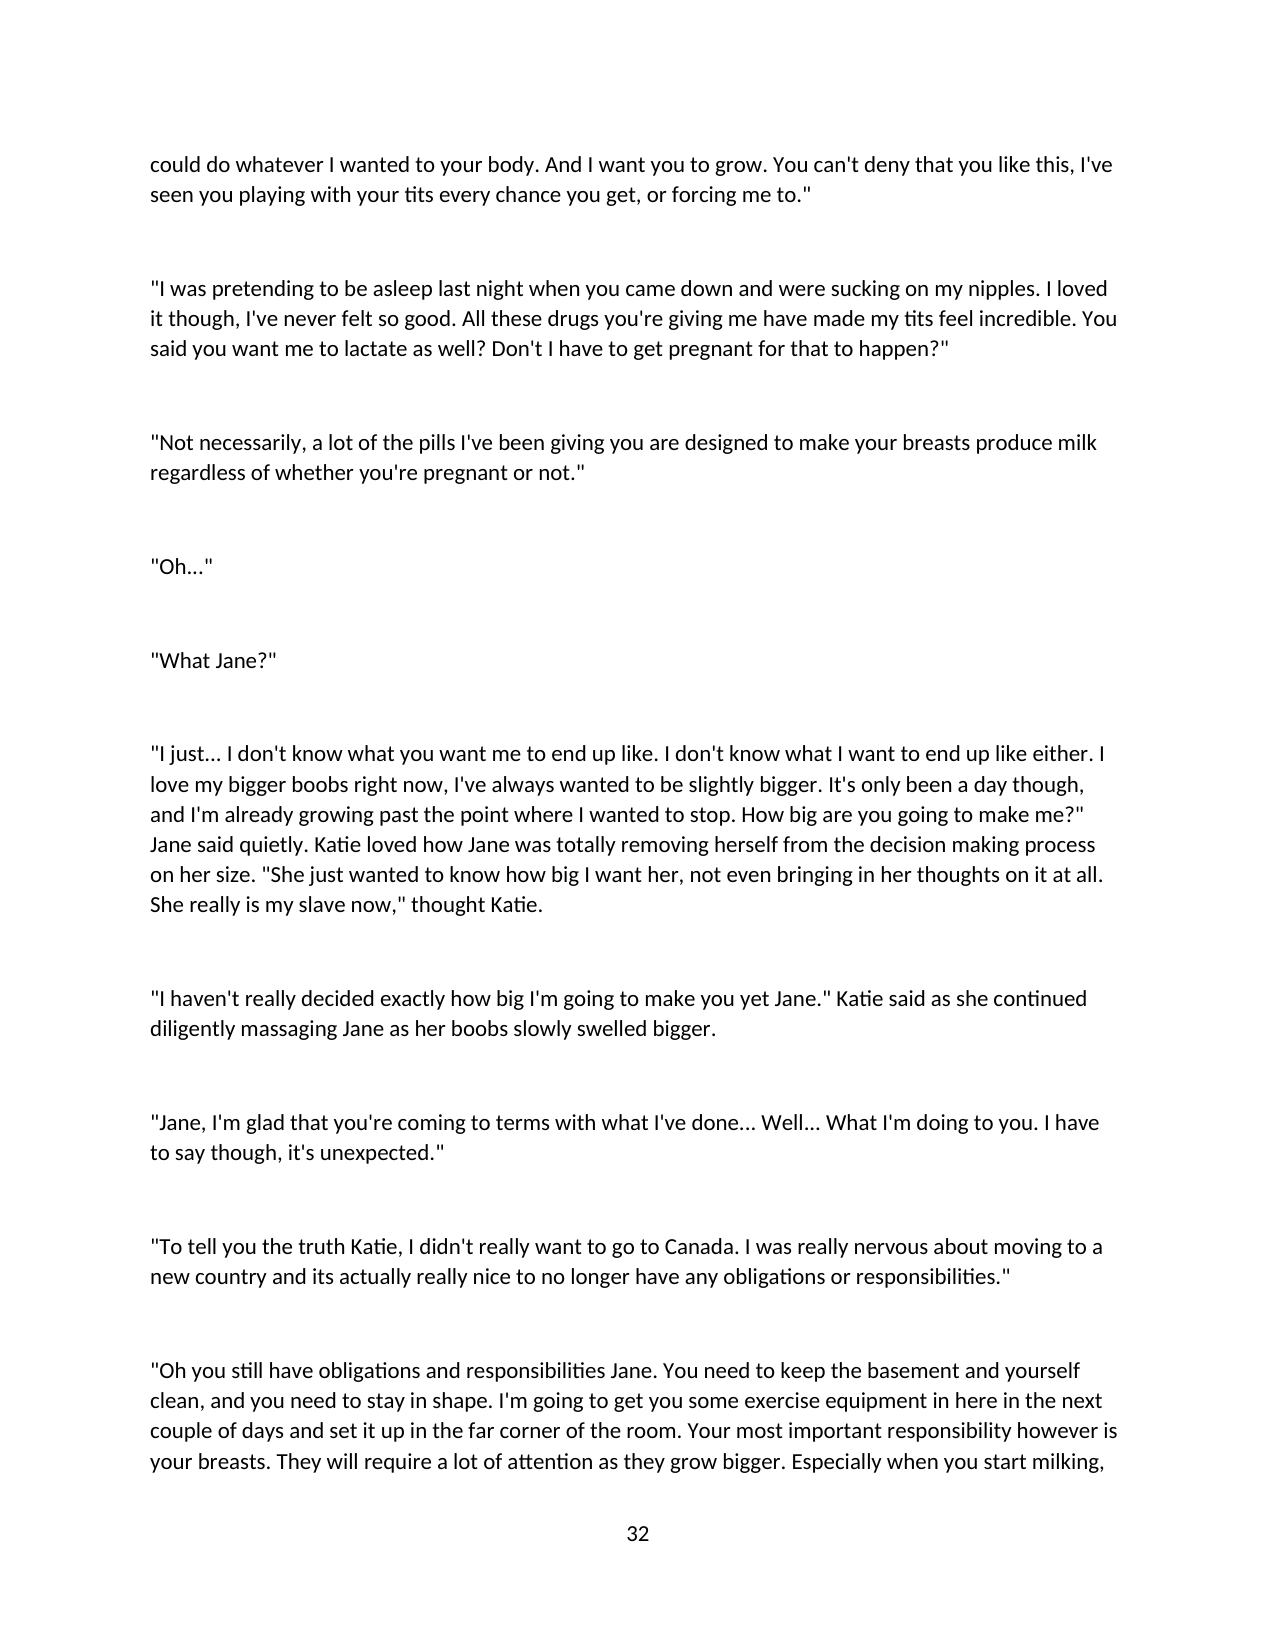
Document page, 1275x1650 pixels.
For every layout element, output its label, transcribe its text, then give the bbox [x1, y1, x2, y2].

text "Not necessarily, a lot of the pills I've been giving you are designed to make your breasts produce milk regardless of whether you're pregnant or not." [150, 428, 1125, 486]
text "What Jane?" [150, 646, 1125, 674]
text "Jane, I'm glad that you're coming to terms with what I've done... Well... What I'm doing to you. I have to say though, it's unexpected." [150, 1108, 1125, 1167]
text "To tell you the truth Katie, I didn't really want to go to Canada. I was really nervous about moving to a new country and its actually really nice to no longer have any obligations or responsibilities." [150, 1232, 1125, 1291]
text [150, 150, 1125, 208]
text "Oh..." [150, 552, 1125, 580]
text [150, 1356, 1125, 1475]
text "I just... I don't know what you want me to end up like. I don't know what I want to end up like either. I love my bigger boobs right now, I've always wanted to be slightly bigger. It's only been a day though, and I'm already growing past the point where I wanted to stop. How big are you going to make me?" Jane said quietly. Katie loved how Jane was totally removing herself from the decision making process on her size. "She just wanted to know how big I want her, not even bringing in her thoughts on it at all. She really is my slave now," thought Katie. [150, 739, 1125, 919]
text "I was pretending to be asleep last night when you came down and were sucking on my nipples. I loved it though, I've never felt so good. All these drugs you're giving me have made my tits feel incredible. You said you want me to lactate as well? Don't I have to get pregnant for that to happen?" [150, 274, 1125, 362]
text "I haven't really decided exactly how big I'm going to make you yet Jane." Katie said as she continued diligently massaging Jane as her boobs slowly swelled bigger. [150, 984, 1125, 1043]
